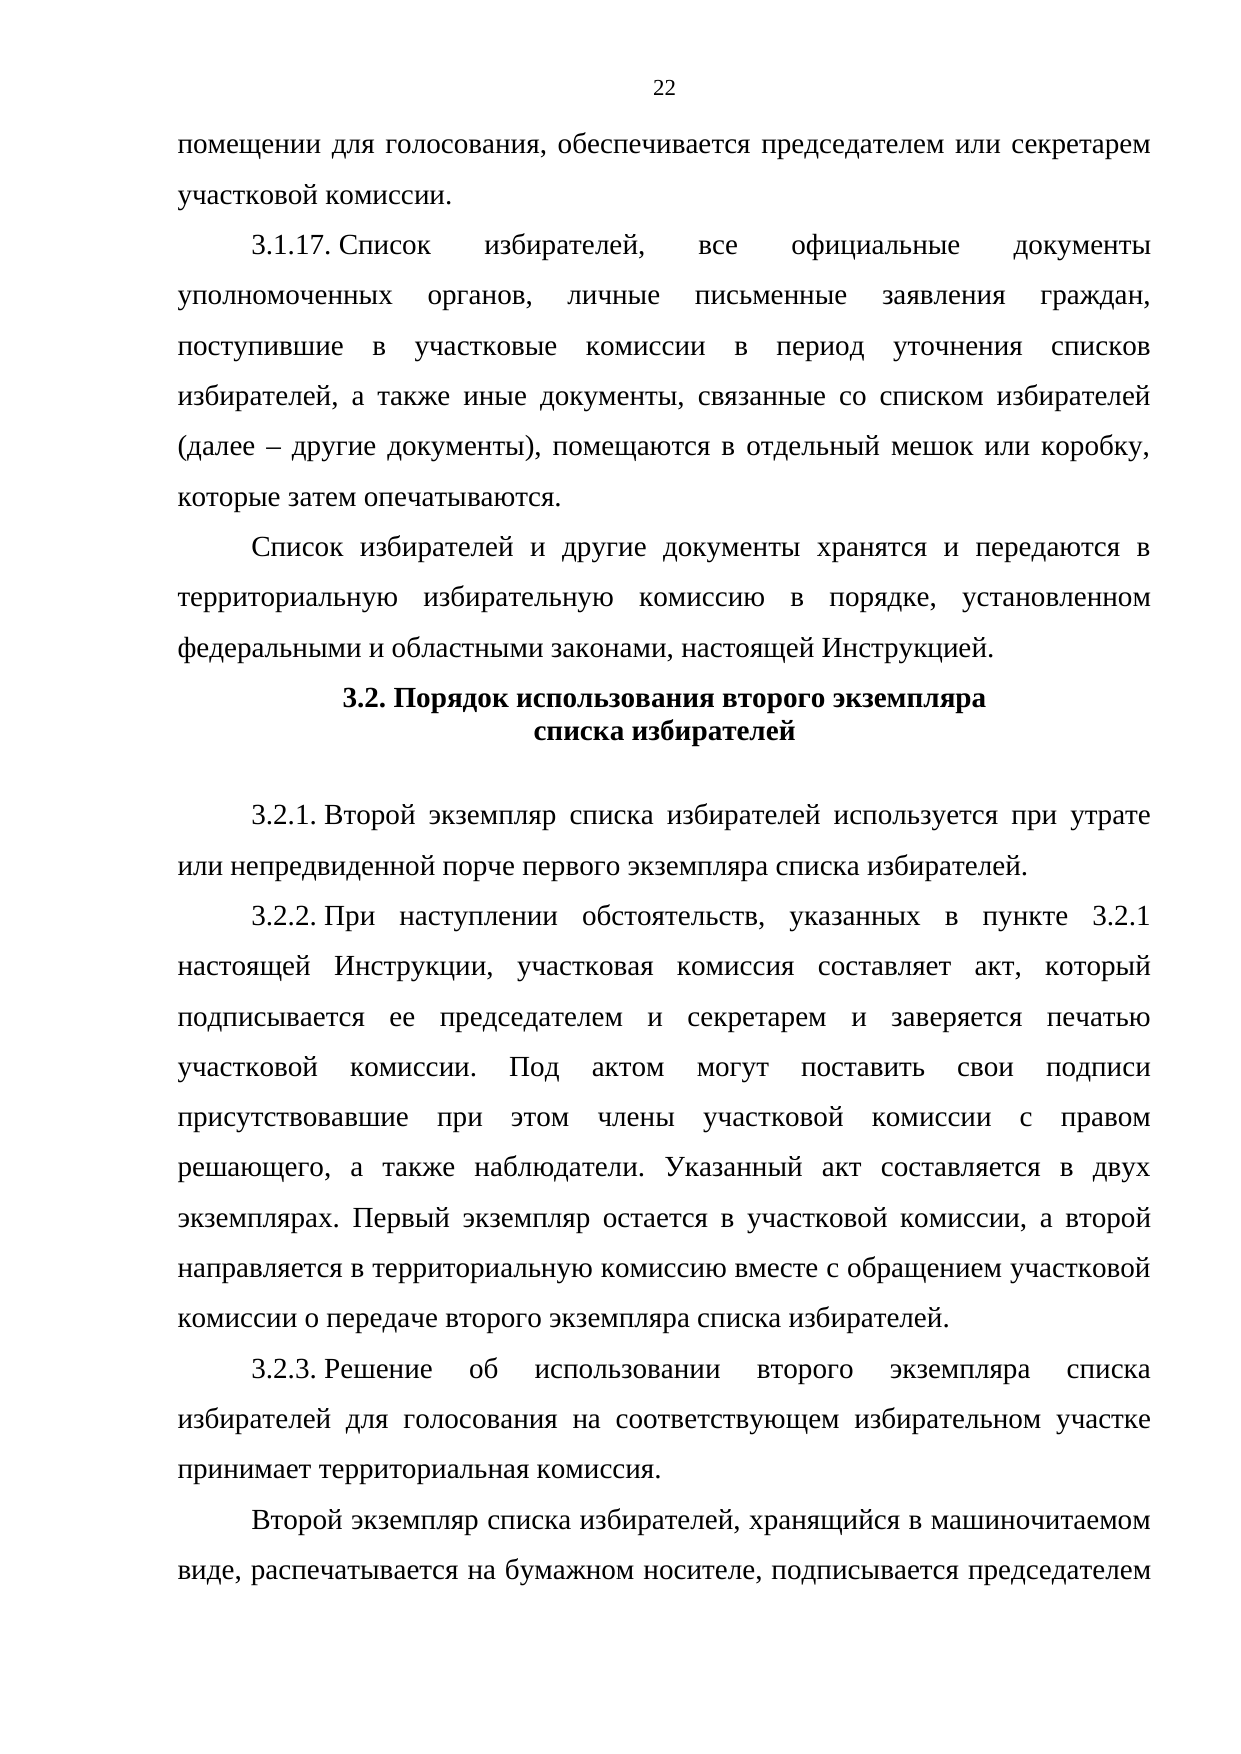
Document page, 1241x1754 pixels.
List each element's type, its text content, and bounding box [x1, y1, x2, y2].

text 3.2.3. Решение об использовании второго экземпляра списка избирателей для голосования на соответствующем избирательном участке принимает территориальная комиссия. [177, 1351, 1152, 1485]
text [177, 1502, 1152, 1586]
text 3.2.1. Второй экземпляр списка избирателей используется при утрате или непредвиденной порче первого экземпляра списка избирателей. [177, 797, 1152, 881]
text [177, 127, 1152, 210]
text 3.1.17. Список избирателей, все официальные документы уполномоченных органов, личные письменные заявления граждан, поступившие в участковые комиссии в период уточнения списков избирателей, а также иные документы, связанные со списком избирателей (далее – другие документы), помещаются в отдельный мешок или коробку, которые затем опечатываются. [177, 227, 1152, 512]
text списка избирателей [177, 713, 1152, 747]
text Список избирателей и другие документы хранятся и передаются в территориальную избирательную комиссию в порядке, установленном федеральными и областными законами, настоящей Инструкцией. [177, 529, 1152, 663]
text 3.2.2. При наступлении обстоятельств, указанных в пункте 3.2.1 настоящей Инструкции, участковая комиссия составляет акт, который подписывается ее председателем и секретарем и заверяется печатью участковой комиссии. Под актом могут поставить свои подписи присутствовавшие при этом члены участковой комиссии с правом решающего, а также наблюдатели. Указанный акт составляется в двух экземплярах. Первый экземпляр остается в участковой комиссии, а второй направляется в территориальную комиссию вместе с обращением участковой комиссии о передаче второго экземпляра списка избирателей. [177, 898, 1152, 1334]
text 3.2. Порядок использования второго экземпляра [177, 680, 1152, 713]
